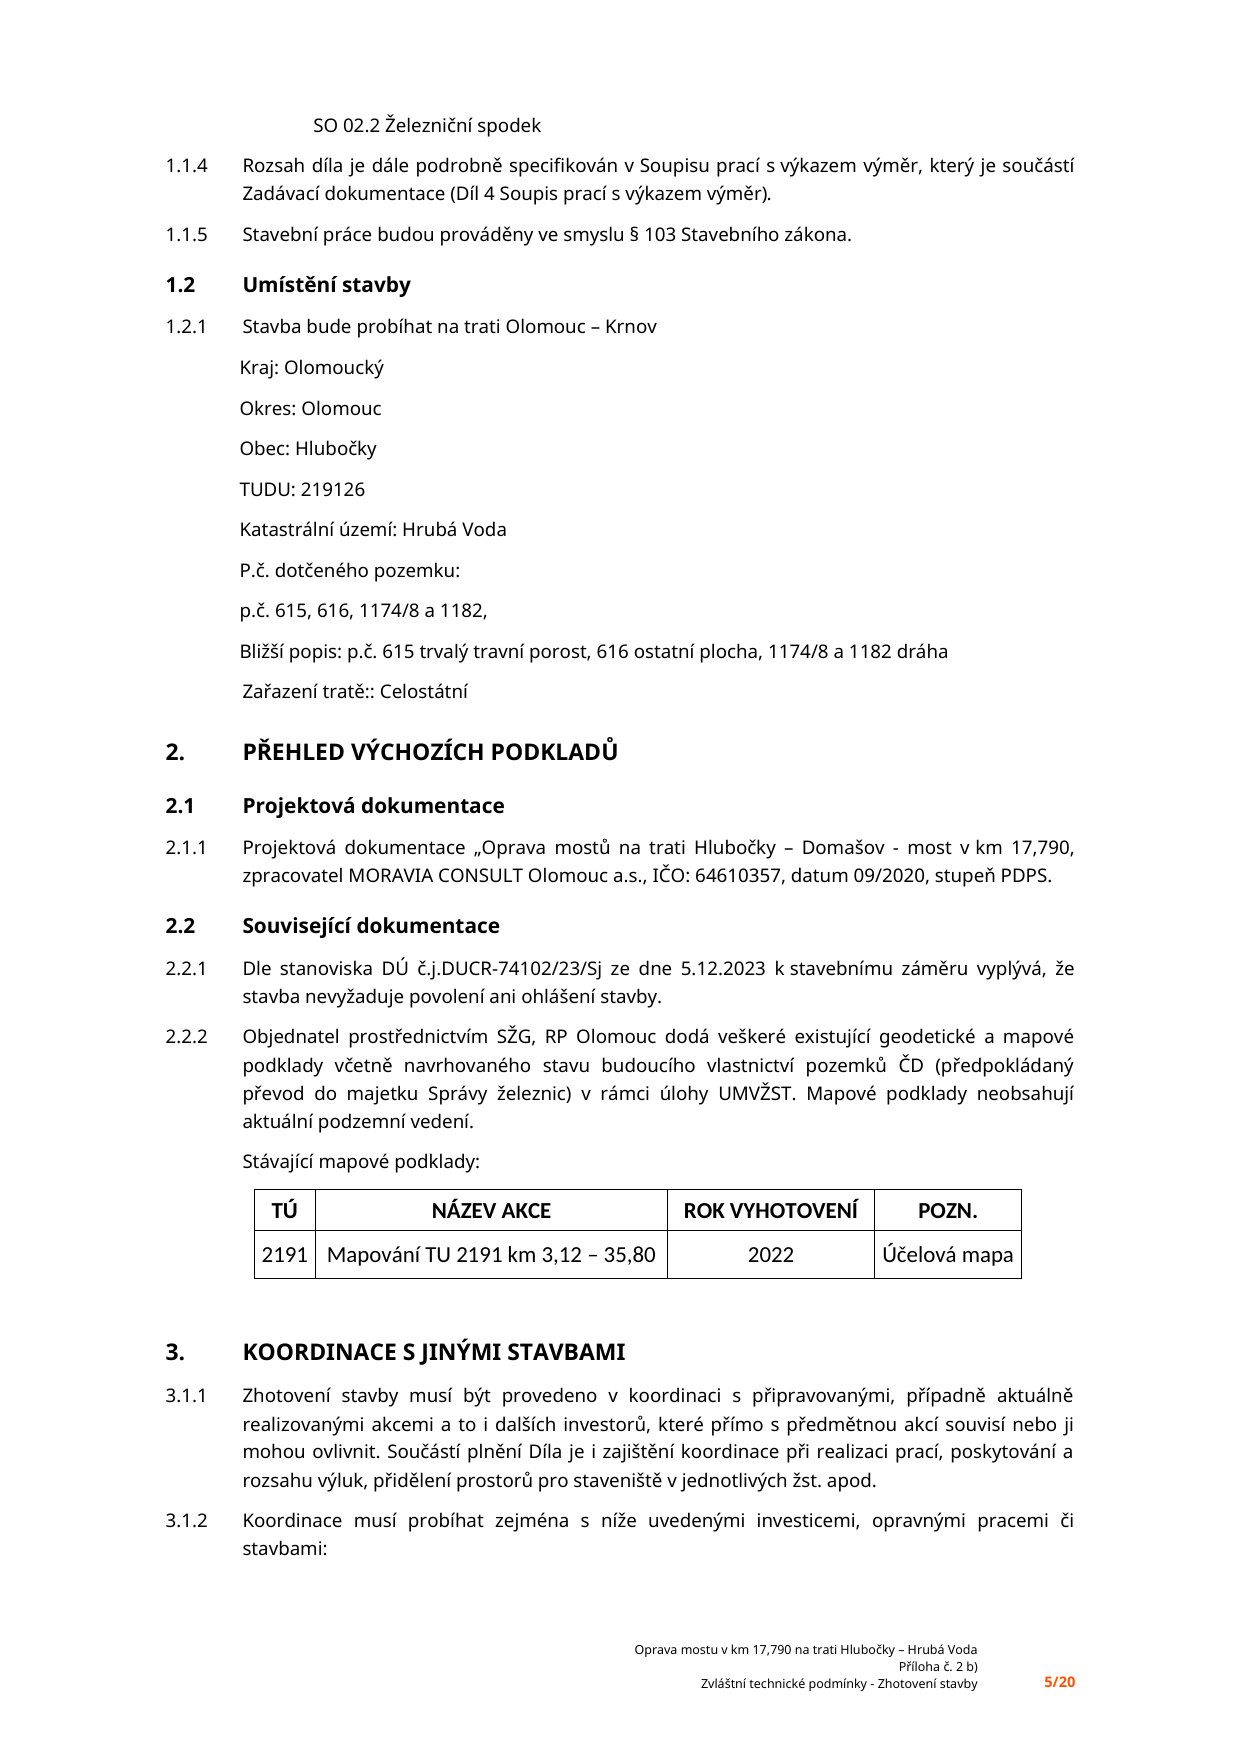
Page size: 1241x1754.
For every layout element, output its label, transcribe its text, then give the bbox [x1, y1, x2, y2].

list TUDU: 219126 [165, 476, 1075, 501]
text Rozsah díla je dále podrobně specifikován v Soupisu prací s výkazem výměr, který je součástí Zadávací dokumentace (Díl 4 Soupis prací s výkazem výměr). [165, 153, 1075, 206]
table_header ROK VYHOTOVENÍ [668, 1190, 874, 1230]
table_header TÚ [255, 1190, 315, 1230]
text Objednatel prostřednictvím SŽG, RP Olomouc dodá veškeré existující geodetické a mapové podklady včetně navrhovaného stavu budoucího vlastnictví pozemků ČD (předpokládaný převod do majetku Správy železnic) v rámci úlohy UMVŽST. Mapové podklady neobsahují aktuální podzemní vedení. [165, 1024, 1075, 1133]
text KOORDINACE S JINÝMI STAVBAMI [165, 1336, 1075, 1367]
list p.č. 615, 616, 1174/8 a 1182, [165, 597, 1075, 623]
text PŘEHLED VÝCHOZÍCH PODKLADŮ [165, 736, 1075, 767]
table_cell 2022 [668, 1231, 874, 1278]
list Obec: Hlubočky [165, 435, 1075, 461]
list Stávající mapové podklady: [242, 1148, 1075, 1174]
text Související dokumentace [165, 912, 1075, 940]
list Okres: Olomouc [165, 395, 1075, 420]
text Koordinace musí probíhat zejména s níže uvedenými investicemi, opravnými pracemi či stavbami: [165, 1507, 1075, 1561]
table_header NÁZEV AKCE [316, 1190, 667, 1230]
list Bližší popis: p.č. 615 trvalý travní porost, 616 ostatní plocha, 1174/8 a 1182 dráha [165, 638, 1075, 663]
text Projektová dokumentace [165, 791, 1075, 819]
text Stavební práce budou prováděny ve smyslu § 103 Stavebního zákona. [165, 221, 1075, 247]
list Katastrální území: Hrubá Voda [165, 516, 1075, 542]
text Projektová dokumentace „Oprava mostů na trati Hlubočky – Domašov - most v km 17,790, zpracovatel MORAVIA CONSULT Olomouc a.s., IČO: 64610357, datum 09/2020, stupeň PDPS. [165, 835, 1075, 888]
list SO 02.2 Železniční spodek [242, 112, 1075, 138]
list Zařazení tratě:: Celostátní [242, 678, 1075, 704]
text Umístění stavby [165, 270, 1075, 298]
list Kraj: Olomoucký [165, 354, 1075, 380]
table_cell Účelová mapa [875, 1231, 1021, 1278]
list P.č. dotčeného pozemku: [165, 557, 1075, 582]
text Stavba bude probíhat na trati Olomouc – Krnov [165, 314, 1075, 339]
table_header POZN. [875, 1190, 1021, 1230]
table_cell 2191 [255, 1231, 315, 1278]
table_cell Mapování TU 2191 km 3,12 – 35,80 [316, 1231, 667, 1278]
text Zhotovení stavby musí být provedeno v koordinaci s připravovanými, případně aktuálně realizovanými akcemi a to i dalších investorů, které přímo s předmětnou akcí souvisí nebo ji mohou ovlivnit. Součástí plnění Díla je i zajištění koordinace při realizaci prací, poskytování a rozsahu výluk, přidělení prostorů pro staveniště v jednotlivých žst. apod. [165, 1383, 1075, 1492]
text Dle stanoviska DÚ č.j.DUCR-74102/23/Sj ze dne 5.12.2023 k stavebnímu záměru vyplývá, že stavba nevyžaduje povolení ani ohlášení stavby. [165, 955, 1075, 1009]
